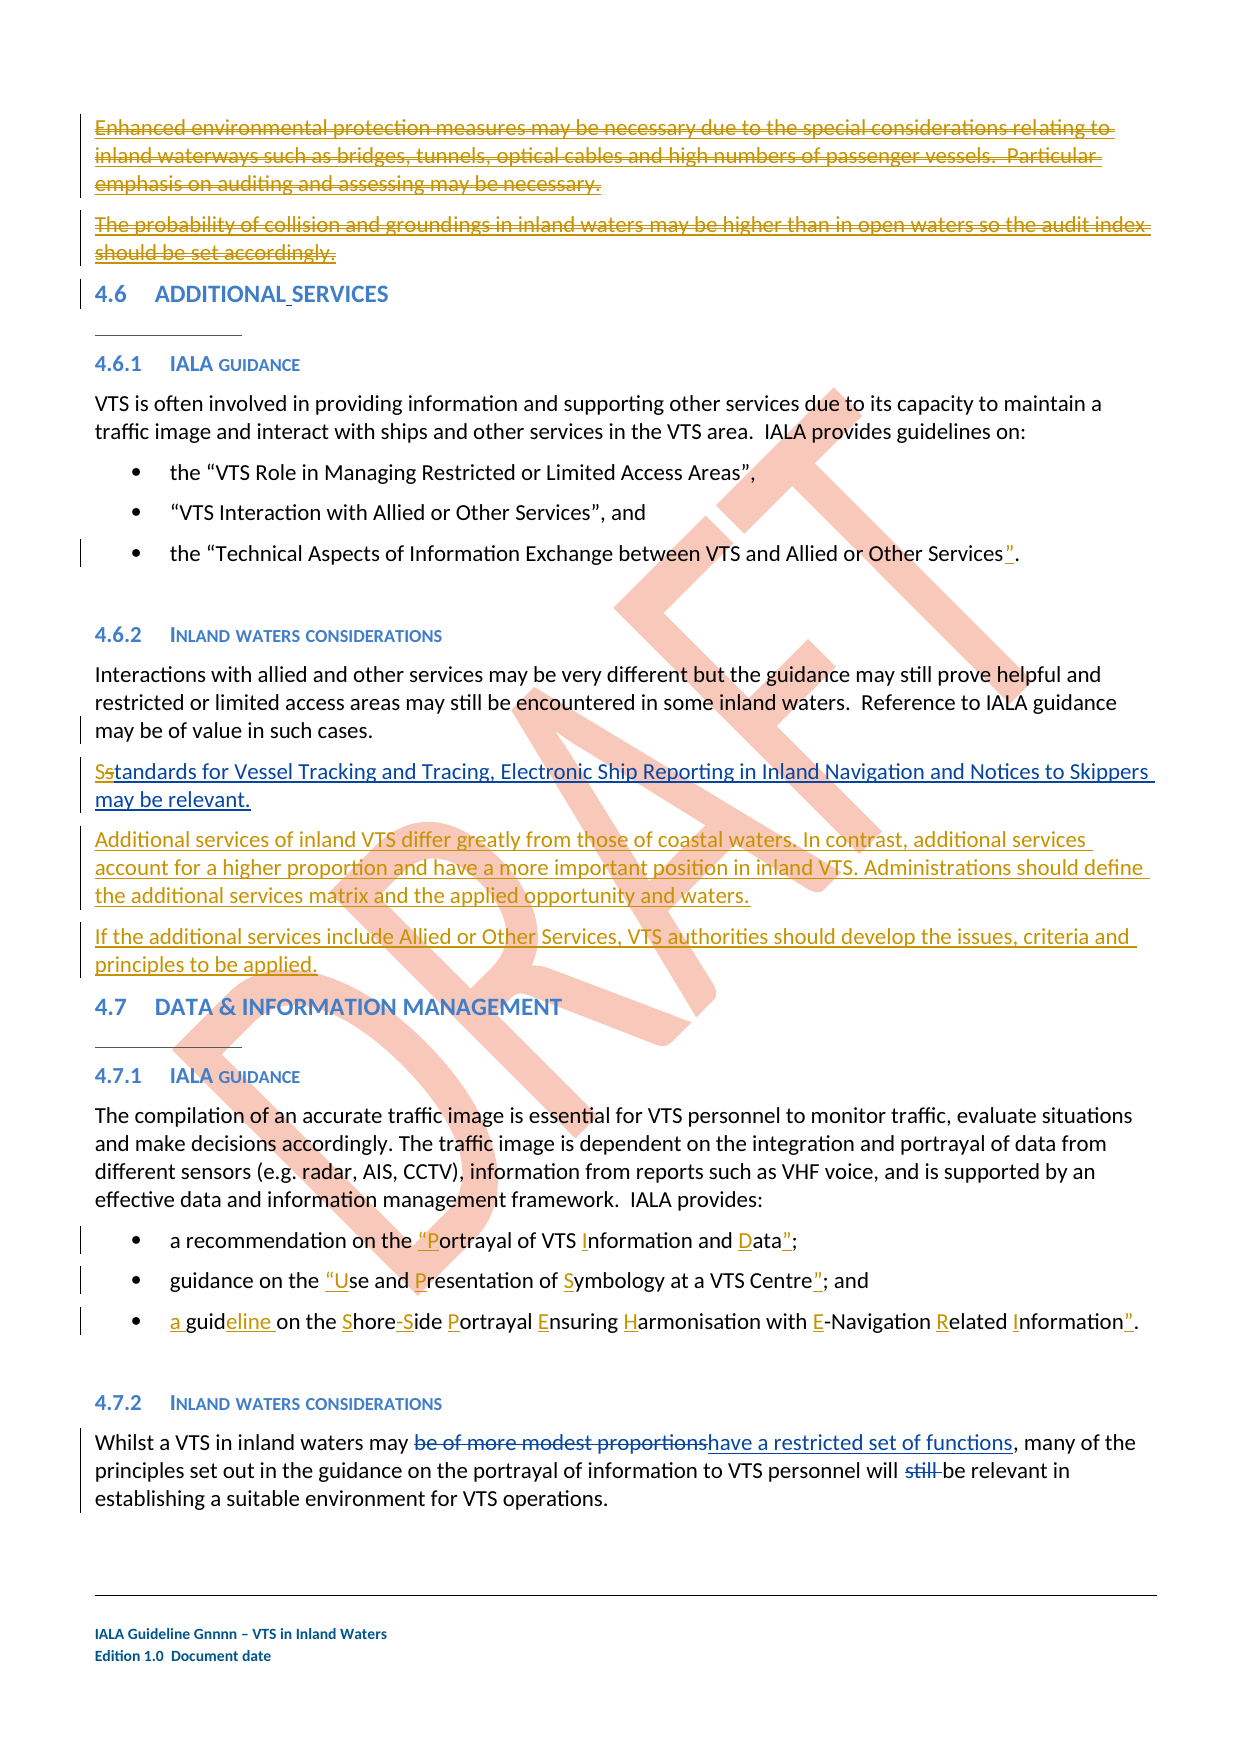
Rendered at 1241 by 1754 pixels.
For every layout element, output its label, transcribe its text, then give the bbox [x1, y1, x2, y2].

text Whilst a VTS in inland waters may , many of the principles set out in the guidance on the portrayal of information to VTS personnel will be relevant in establishing a suitable environment for VTS operations. [94, 1428, 1157, 1512]
text The compilation of an accurate traffic image is essential for VTS personnel to monitor traffic, evaluate situations and make decisions accordingly. The traffic image is dependent on the integration and portrayal of data from different sensors (e.g. radar, AIS, CCTV), information from reports such as VHF voice, and is supported by an effective data and information management framework. IALA provides: [94, 1101, 1157, 1213]
text VTS is often involved in providing information and supporting other services due to its capacity to maintain a traffic image and interact with ships and other services in the VTS area. IALA provides guidelines on: [94, 389, 1157, 445]
subtitle Inland waters considerations [94, 1388, 1157, 1416]
subtitle Inland waters considerations [94, 620, 1157, 648]
list guidon the horeide ortrayal nsuring armonisation with -Navigation elated nformation. [132, 1307, 1157, 1335]
list a recommendation on the ortrayal of VTS nformation and ata; [132, 1226, 1157, 1254]
subtitle IALA guidance [94, 349, 1157, 377]
list guidance on the se and resentation of ymbology at a VTS Centre; and [132, 1266, 1157, 1294]
subtitle DATA & INFORMATION MANAGEMENT [94, 991, 1157, 1021]
subtitle IALA guidance [94, 1061, 1157, 1089]
subtitle ADDITIONALSERVICES [94, 279, 1157, 309]
list the “VTS Role in Managing Restricted or Limited Access Areas”, [132, 458, 1157, 486]
list “VTS Interaction with Allied or Other Services”, and [132, 498, 1157, 526]
text Interactions with allied and other services may be very different but the guidance may still prove helpful and restricted or limited access areas may still be encountered in some inland waters. Reference to IALA guidance may be of value in such cases. [94, 660, 1157, 744]
list the “Technical Aspects of Information Exchange between VTS and Allied or Other Services. [132, 539, 1157, 567]
